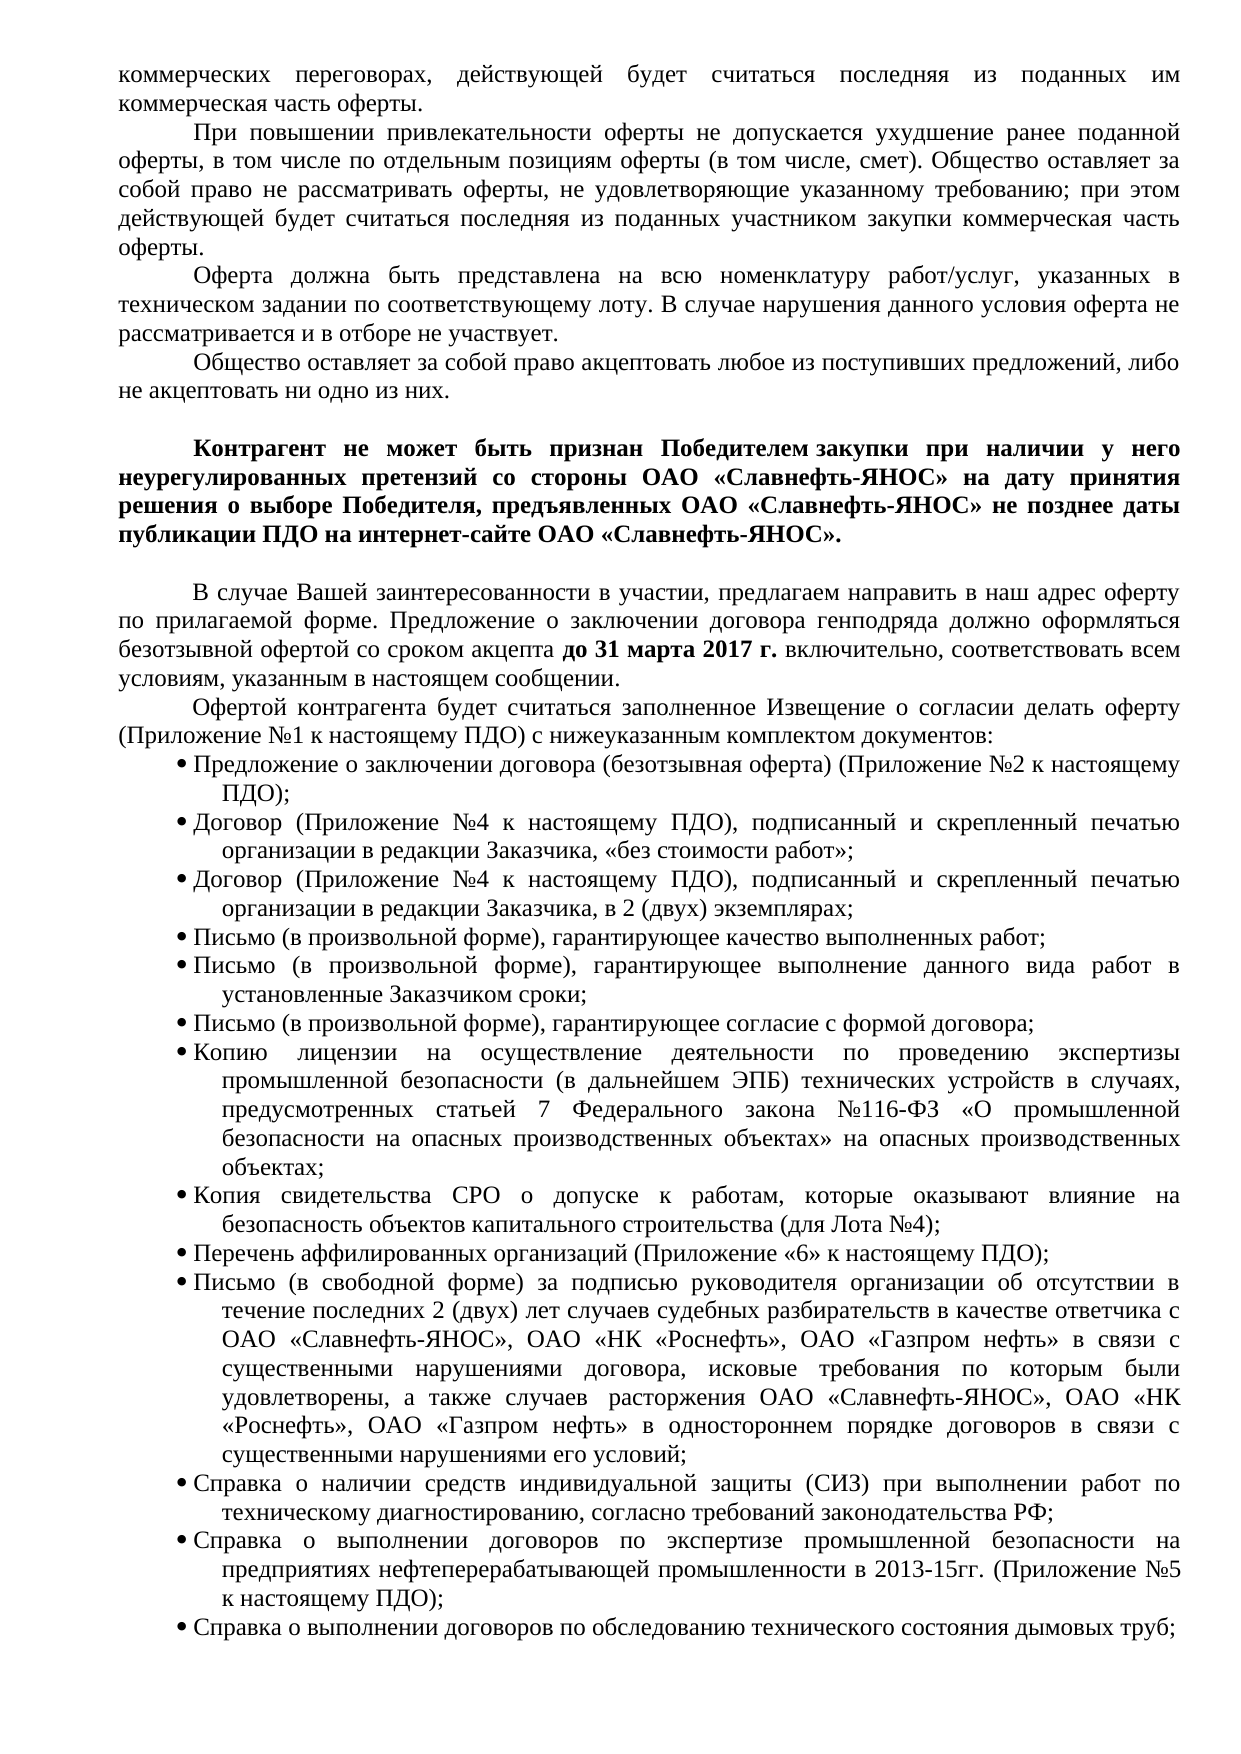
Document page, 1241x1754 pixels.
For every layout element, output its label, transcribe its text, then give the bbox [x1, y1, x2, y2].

text При повышении привлекательности оферты не допускается ухудшение ранее поданной оферты, в том числе по отдельным позициям оферты (в том числе, смет). Общество оставляет за собой право не рассматривать оферты, не удовлетворяющие указанному требованию; при этом действующей будет считаться последняя из поданных участником закупки коммерческая часть оферты. [118, 117, 1181, 260]
text Офертой контрагента будет считаться заполненное Извещение о согласии делать оферту (Приложение №1 к настоящему ПДО) с нижеуказанным комплектом документов: [118, 692, 1181, 749]
list Договор (Приложение №4 к настоящему ПДО), подписанный и скрепленный печатью организации в редакции Заказчика, в 2 (двух) экземплярах; [177, 864, 1181, 922]
list Справка о выполнении договоров по экспертизе промышленной безопасности на предприятиях нефтеперерабатывающей промышленности в 2013-15гг. (Приложение №5 к настоящему ПДО); [177, 1525, 1181, 1612]
text Контрагент не может быть признан Победителем закупки при наличии у него неурегулированных претензий со стороны ОАО «Славнефть-ЯНОС» на дату принятия решения о выборе Победителя, предъявленных ОАО «Славнефть-ЯНОС» не позднее даты публикации ПДО на интернет-сайте ОАО «Славнефть-ЯНОС». [118, 433, 1181, 548]
list Предложение о заключении договора (безотзывная оферта) (Приложение №2 к настоящему ПДО); [177, 749, 1181, 807]
list Справка о наличии средств индивидуальной защиты (СИЗ) при выполнении работ по техническому диагностированию, согласно требований законодательства РФ; [177, 1468, 1181, 1525]
list Копию лицензии на осуществление деятельности по проведению экспертизы промышленной безопасности (в дальнейшем ЭПБ) технических устройств в случаях, предусмотренных статьей 7 Федерального закона №116-ФЗ «О промышленной безопасности на опасных производственных объектах» на опасных производственных объектах; [177, 1037, 1181, 1180]
text Оферта должна быть представлена на всю номенклатуру работ/услуг, указанных в техническом задании по соответствующему лоту. В случае нарушения данного условия оферта не рассматривается и в отборе не участвует. [118, 260, 1181, 347]
list Письмо (в произвольной форме), гарантирующее выполнение данного вида работ в установленные Заказчиком сроки; [177, 950, 1181, 1008]
list Перечень аффилированных организаций (Приложение «6» к настоящему ПДО); [177, 1238, 1181, 1267]
text Общество оставляет за собой право акцептовать любое из поступивших предложений, либо не акцептовать ни одно из них. [118, 347, 1181, 404]
text В случае Вашей заинтересованности в участии, предлагаем направить в наш адрес оферту по прилагаемой форме. Предложение о заключении договора генподряда должно оформляться безотзывной офертой со сроком акцепта до 31 марта 2017 г. включительно, соответствовать всем условиям, указанным в настоящем сообщении. [118, 577, 1181, 692]
list Договор (Приложение №4 к настоящему ПДО), подписанный и скрепленный печатью организации в редакции Заказчика, «без стоимости работ»; [177, 807, 1181, 864]
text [118, 59, 1181, 117]
list Копия свидетельства СРО о допуске к работам, которые оказывают влияние на безопасность объектов капитального строительства (для Лота №4); [177, 1180, 1181, 1238]
list Справка о выполнении договоров по обследованию технического состояния дымовых труб; [177, 1612, 1181, 1640]
list Письмо (в произвольной форме), гарантирующее согласие с формой договора; [177, 1008, 1181, 1037]
list Письмо (в свободной форме) за подписью руководителя организации об отсутствии в течение последних 2 (двух) лет случаев судебных разбирательств в качестве ответчика с ОАО «Славнефть-ЯНОС», ОАО «НК «Роснефть», ОАО «Газпром нефть» в связи с существенными нарушениями договора, исковые требования по которым были удовлетворены, а также случаев расторжения ОАО «Славнефть-ЯНОС», ОАО «НК «Роснефть», ОАО «Газпром нефть» в одностороннем порядке договоров в связи с существенными нарушениями его условий; [177, 1267, 1181, 1468]
list Письмо (в произвольной форме), гарантирующее качество выполненных работ; [177, 922, 1181, 950]
